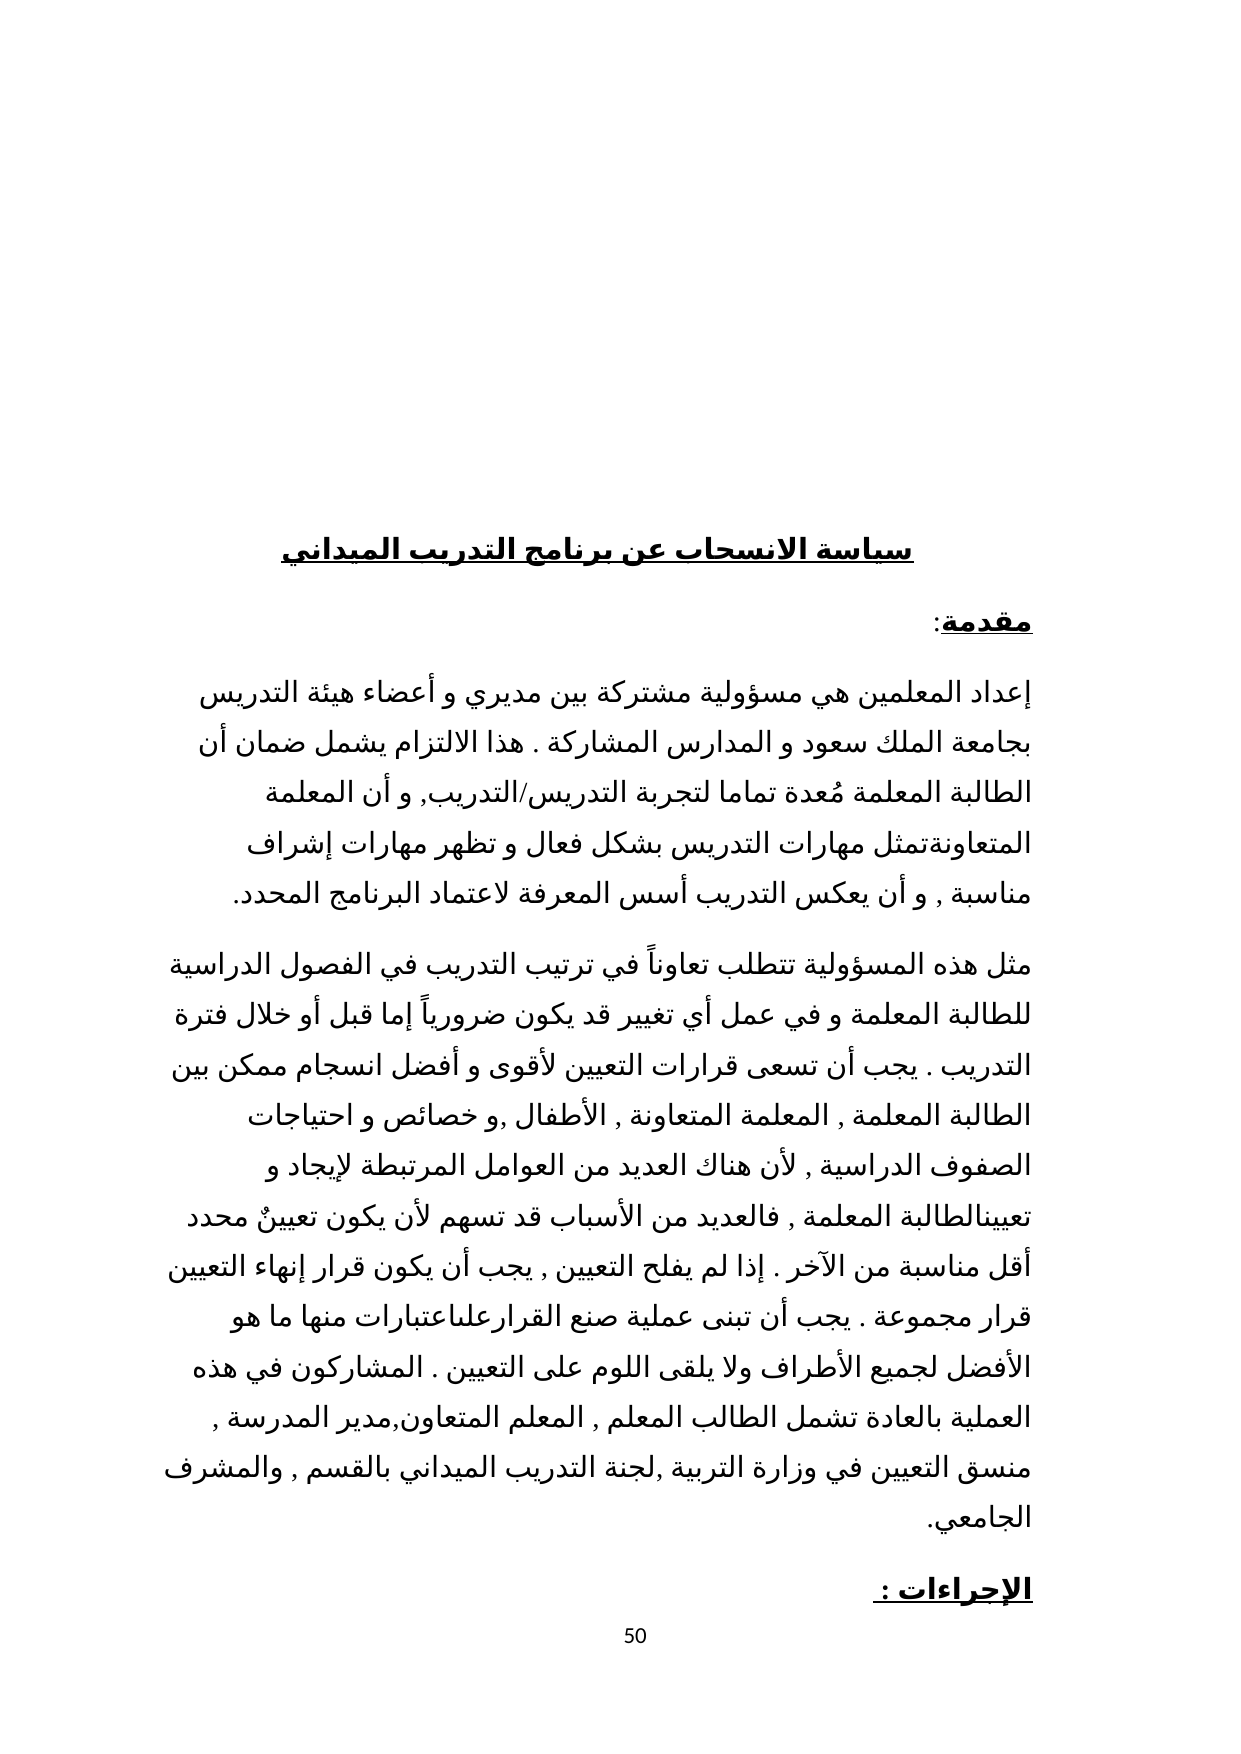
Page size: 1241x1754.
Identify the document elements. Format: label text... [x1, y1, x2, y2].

text إعداد المعلمين هي مسؤولية مشتركة بين مديري و أعضاء هيئة التدريس بجامعة الملك سعود و المدارس المشاركة . هذا الالتزام يشمل ضمان أن الطالبة المعلمة مُعدة تماما لتجربة التدريس/التدريب, و أن المعلمة المتعاونةتمثل مهارات التدريس بشكل فعال و تظهر مهارات إشراف مناسبة , و أن يعكس التدريب أسس المعرفة لاعتماد البرنامج المحدد. [162, 675, 1032, 909]
text مقدمة: [162, 604, 1032, 637]
text مثل هذه المسؤولية تتطلب تعاوناً في ترتيب التدريب في الفصول الدراسية للطالبة المعلمة و في عمل أي تغيير قد يكون ضرورياً إما قبل أو خلال فترة التدريب . يجب أن تسعى قرارات التعيين لأقوى و أفضل انسجام ممكن بين الطالبة المعلمة , المعلمة المتعاونة , الأطفال ,و خصائص و احتياجات الصفوف الدراسية , لأن هناك العديد من العوامل المرتبطة لإيجاد و تعيينالطالبة المعلمة , فالعديد من الأسباب قد تسهم لأن يكون تعيينٌ محدد أقل مناسبة من الآخر . إذا لم يفلح التعيين , يجب أن يكون قرار إنهاء التعيين قرار مجموعة . يجب أن تبنى عملية صنع القرارعلىاعتبارات منها ما هو الأفضل لجميع الأطراف ولا يلقى اللوم على التعيين . المشاركون في هذه العملية بالعادة تشمل الطالب المعلم , المعلم المتعاون,مدير المدرسة , منسق التعيين في وزارة التربية ,لجنة التدريب الميداني بالقسم , والمشرف الجامعي. [162, 947, 1032, 1534]
text سياسة الانسحاب عن برنامج التدريب الميداني [162, 532, 1032, 566]
text الإجراءات : [162, 1572, 1032, 1605]
